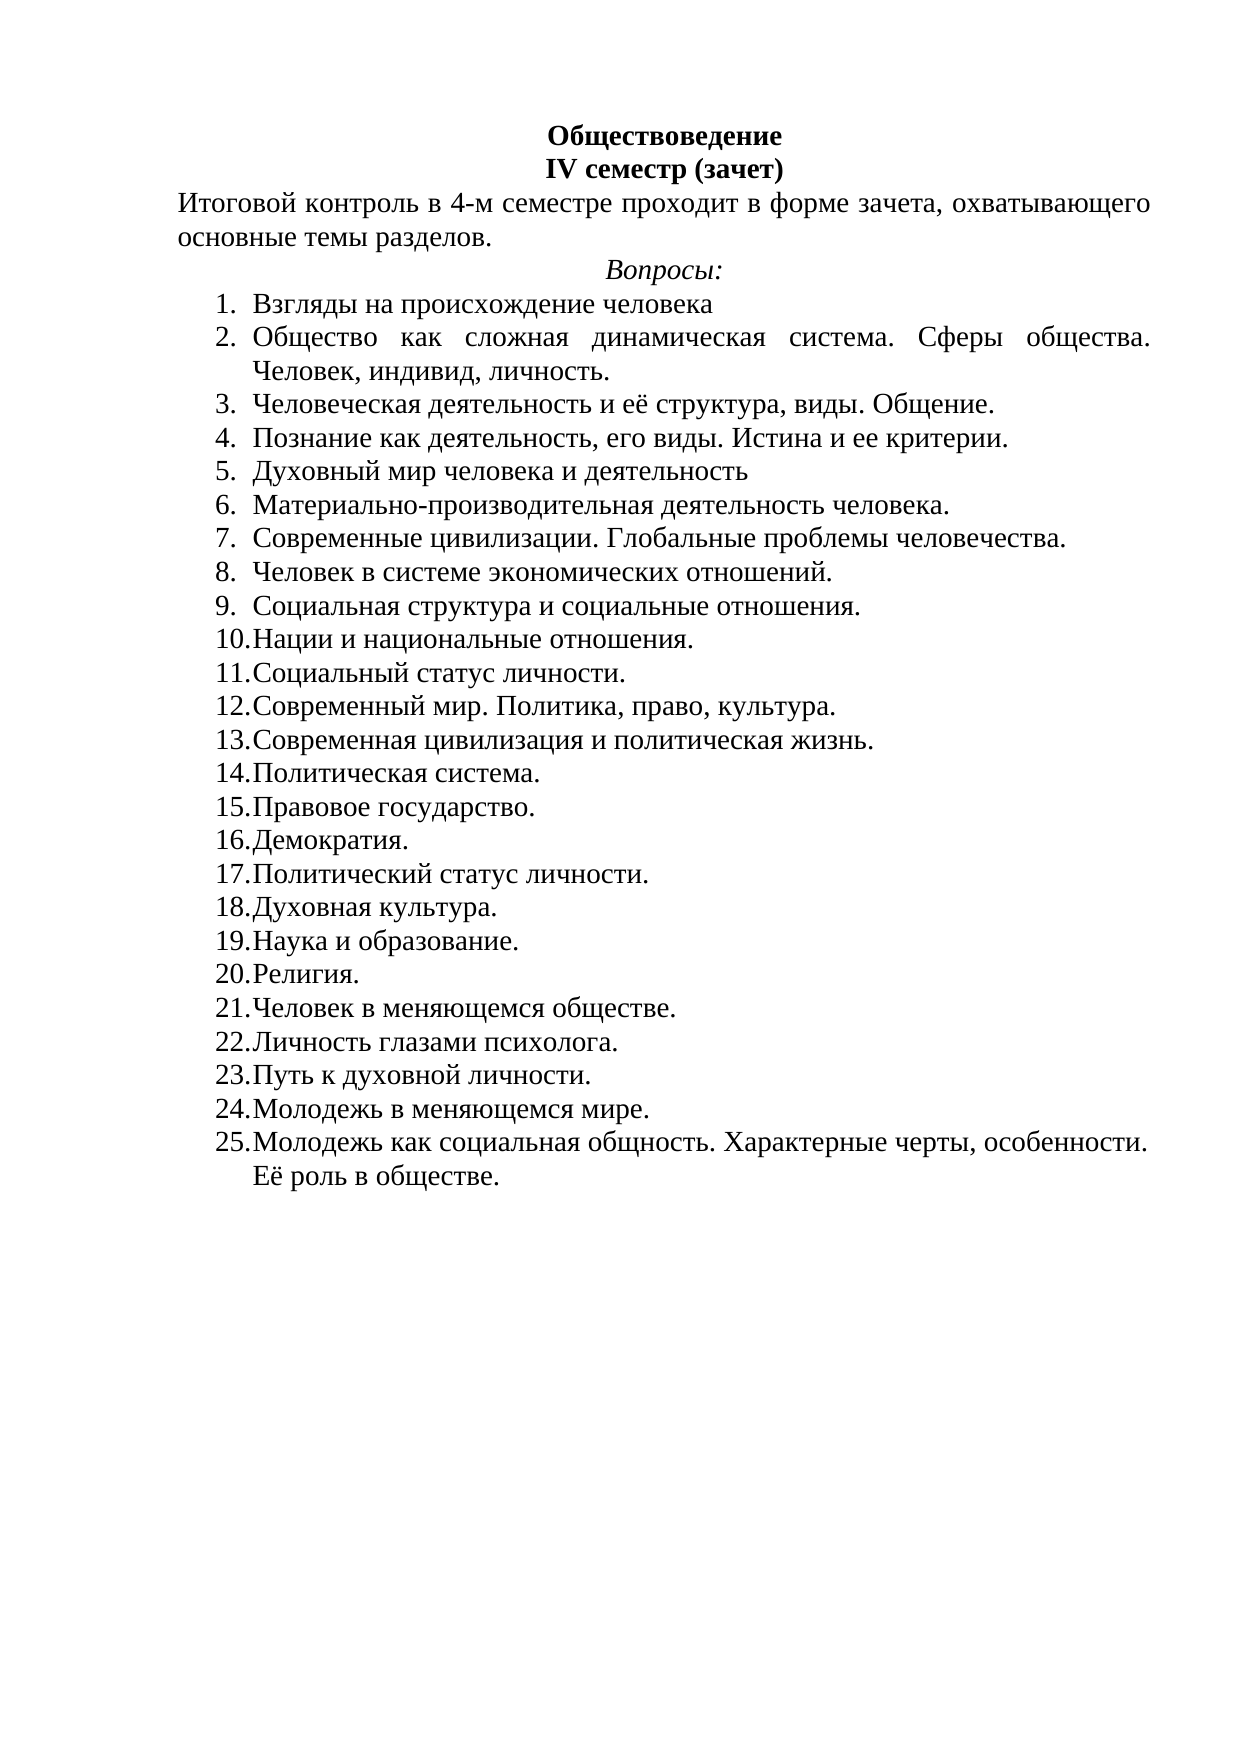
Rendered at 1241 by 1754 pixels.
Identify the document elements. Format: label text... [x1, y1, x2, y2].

list Политический статус личности. [215, 856, 1152, 889]
list Познание как деятельность, его виды. Истина и ее критерии. [215, 420, 1152, 453]
list Современные цивилизации. Глобальные проблемы человечества. [215, 521, 1152, 554]
list Личность глазами психолога. [215, 1024, 1152, 1057]
list Человеческая деятельность и её структура, виды. Общение. [215, 386, 1152, 420]
list Взгляды на происхождение человека [215, 286, 1152, 319]
list Материально-производительная деятельность человека. [215, 487, 1152, 521]
list Современная цивилизация и политическая жизнь. [215, 722, 1152, 755]
list Путь к духовной личности. [215, 1057, 1152, 1091]
text IV семестр (зачет) [177, 152, 1152, 185]
list Человек в системе экономических отношений. [215, 554, 1152, 588]
list Духовный мир человека и деятельность [215, 453, 1152, 487]
list Наука и образование. [215, 923, 1152, 957]
list Нации и национальные отношения. [215, 621, 1152, 655]
text Итоговой контроль в 4-м семестре проходит в форме зачета, охватывающего основные темы разделов. [177, 185, 1152, 252]
list Современный мир. Политика, право, культура. [215, 688, 1152, 722]
list Социальный статус личности. [215, 655, 1152, 688]
list Молодежь как социальная общность. Характерные черты, особенности. Её роль в обществе. [215, 1124, 1152, 1191]
text Обществоведение [177, 118, 1152, 152]
list Социальная структура и социальные отношения. [215, 588, 1152, 621]
text Вопросы: [177, 252, 1152, 286]
list Политическая система. [215, 755, 1152, 789]
list Человек в меняющемся обществе. [215, 990, 1152, 1024]
list Религия. [215, 957, 1152, 990]
list Духовная культура. [215, 889, 1152, 923]
list Общество как сложная динамическая система. Сферы общества. Человек, индивид, личность. [215, 319, 1152, 386]
list Правовое государство. [215, 789, 1152, 822]
list Демократия. [215, 822, 1152, 856]
list Молодежь в меняющемся мире. [215, 1091, 1152, 1124]
